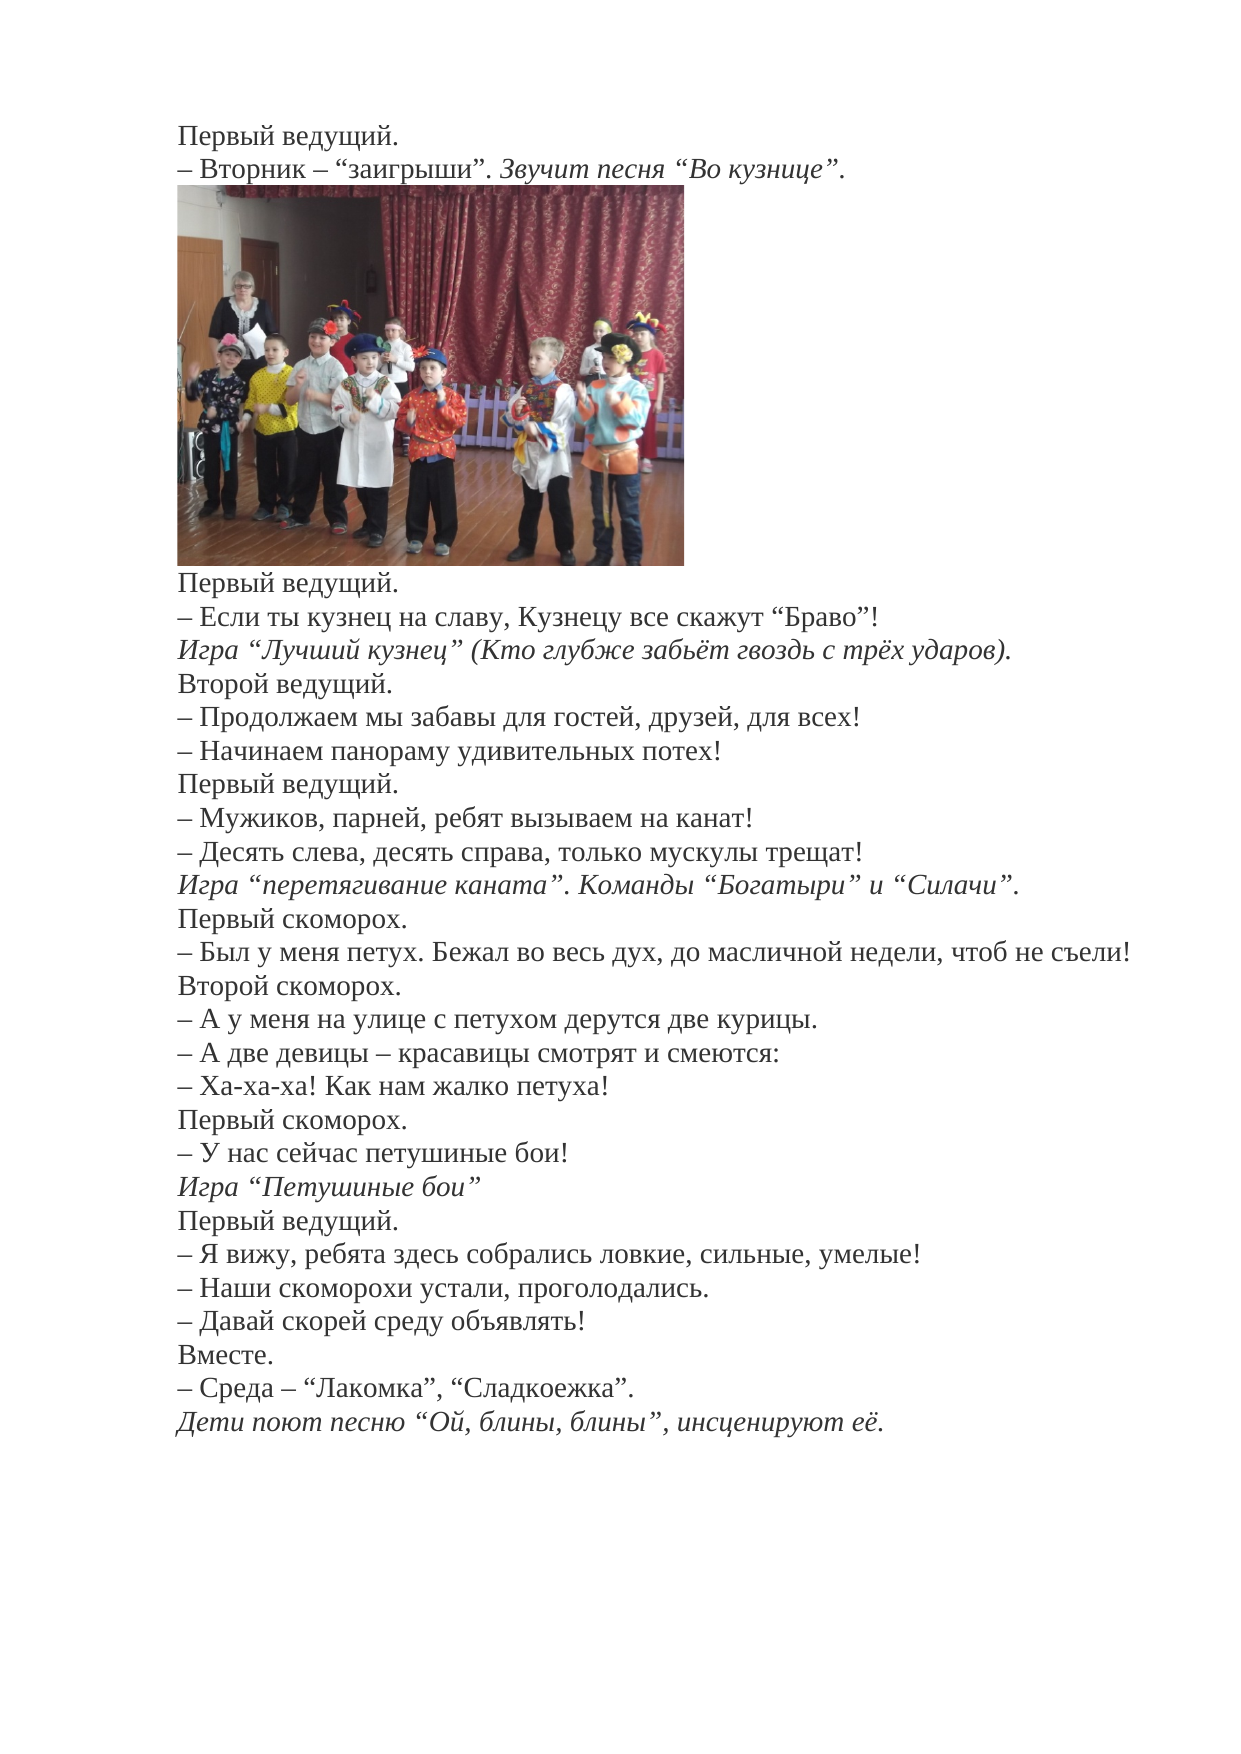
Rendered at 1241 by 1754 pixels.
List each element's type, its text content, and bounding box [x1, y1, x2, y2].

text Второй ведущий. [177, 666, 1152, 699]
text Первый ведущий. [177, 767, 1152, 800]
picture [177, 185, 685, 566]
text Второй скоморох. [177, 968, 1152, 1001]
text – Я вижу, ребята здесь собрались ловкие, сильные, умелые! [177, 1236, 1152, 1270]
text – Ха-ха-ха! Как нам жалко петуха! [177, 1068, 1152, 1102]
text – Десять слева, десять справа, только мускулы трещат! [177, 834, 1152, 867]
text – Наши скоморохи устали, проголодались. [177, 1270, 1152, 1303]
text – Продолжаем мы забавы для гостей, друзей, для всех! [177, 699, 1152, 733]
text Первый ведущий. [177, 1203, 1152, 1236]
text – Давай скорей среду объявлять! [177, 1303, 1152, 1337]
text – Был у меня петух. Бежал во весь дух, до масличной недели, чтоб не съели! [177, 934, 1152, 968]
text – Среда – “Лакомка”, “Сладкоежка”. [177, 1370, 1152, 1404]
text Вместе. [177, 1337, 1152, 1370]
text – Мужиков, парней, ребят вызываем на канат! [177, 800, 1152, 834]
text Игра “Петушиные бои” [177, 1169, 1152, 1203]
text – Начинаем панораму удивительных потех! [177, 733, 1152, 767]
text Игра “перетягивание каната”. Команды “Богатыри” и “Силачи”. [177, 867, 1152, 901]
text Первый скоморох. [177, 901, 1152, 934]
text Дети поют песню “Ой, блины, блины”, инсценируют её. [177, 1404, 1152, 1437]
text – Вторник – “заигрыши”. Звучит песня “Во кузнице”. [177, 152, 1152, 185]
text Первый ведущий. [177, 118, 1152, 152]
text Первый скоморох. [177, 1102, 1152, 1136]
text – Если ты кузнец на славу, Кузнецу все скажут “Браво”! [177, 599, 1152, 632]
text – А у меня на улице с петухом дерутся две курицы. [177, 1001, 1152, 1035]
text Первый ведущий. [177, 565, 1152, 599]
text – А две девицы – красавицы смотрят и смеются: [177, 1035, 1152, 1068]
text Игра “Лучший кузнец” (Кто глубже забьёт гвоздь с трёх ударов). [177, 632, 1152, 666]
text – У нас сейчас петушиные бои! [177, 1136, 1152, 1169]
